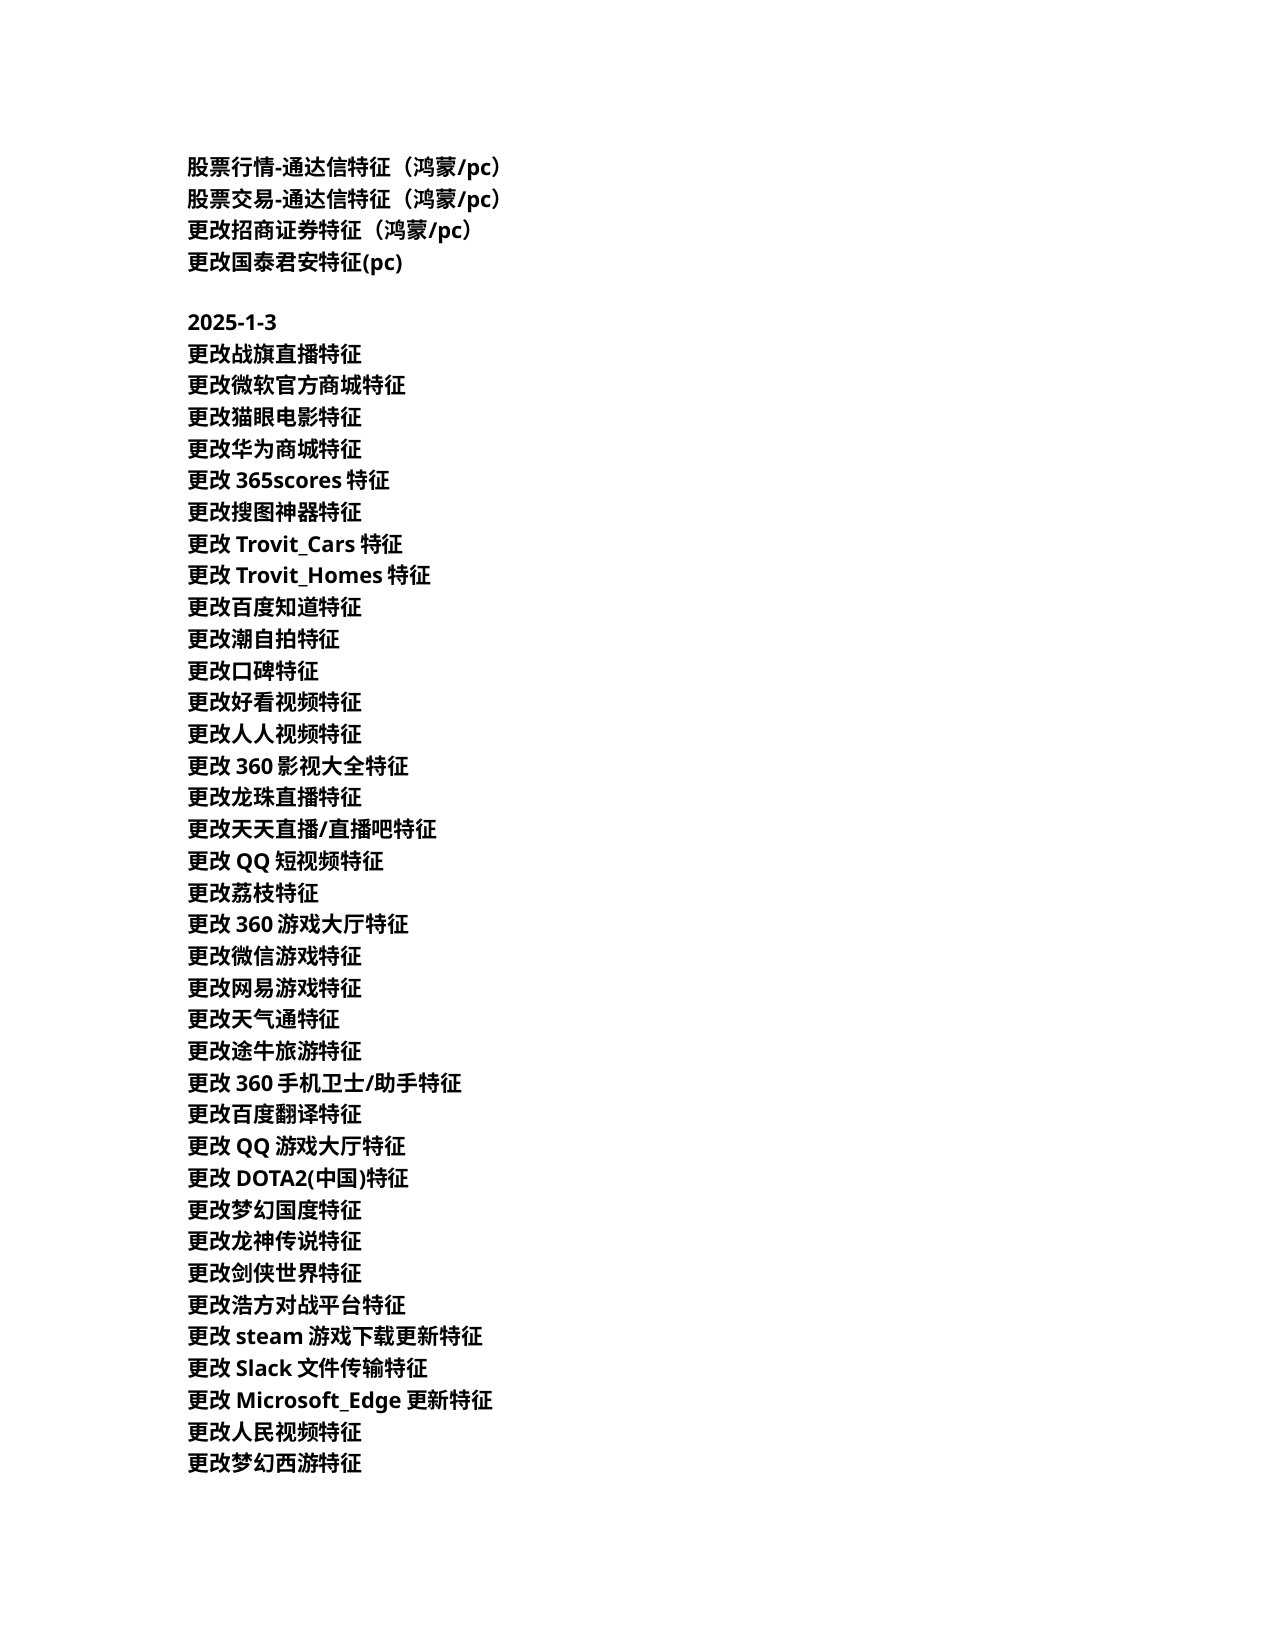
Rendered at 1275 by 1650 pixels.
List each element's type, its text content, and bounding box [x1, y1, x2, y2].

text 更改steam游戏下载更新特征 [187, 1319, 1087, 1351]
text 更改百度知道特征 [187, 590, 1087, 622]
text 更改Microsoft_Edge更新特征 [187, 1383, 1087, 1415]
text 更改招商证券特征（鸿蒙/pc） [187, 213, 1087, 245]
text 股票行情-通达信特征（鸿蒙/pc） [187, 150, 1087, 182]
text 更改360手机卫士/助手特征 [187, 1066, 1087, 1097]
text 更改梦幻国度特征 [187, 1193, 1087, 1224]
text 更改荔枝特征 [187, 876, 1087, 907]
text 更改天天直播/直播吧特征 [187, 812, 1087, 844]
text 更改百度翻译特征 [187, 1097, 1087, 1129]
text 更改Slack文件传输特征 [187, 1351, 1087, 1383]
text 更改好看视频特征 [187, 685, 1087, 717]
text 更改猫眼电影特征 [187, 400, 1087, 432]
text 更改360游戏大厅特征 [187, 907, 1087, 939]
text 更改梦幻西游特征 [187, 1446, 1087, 1478]
text 更改搜图神器特征 [187, 495, 1087, 527]
text 更改QQ游戏大厅特征 [187, 1129, 1087, 1161]
text 2025-1-3 [187, 307, 1087, 337]
text 更改天气通特征 [187, 1002, 1087, 1034]
text 更改Trovit_Cars特征 [187, 527, 1087, 558]
text 更改Trovit_Homes特征 [187, 558, 1087, 590]
text 更改360影视大全特征 [187, 749, 1087, 780]
text 更改途牛旅游特征 [187, 1034, 1087, 1066]
text 更改人民视频特征 [187, 1415, 1087, 1446]
text 更改浩方对战平台特征 [187, 1288, 1087, 1319]
text 更改龙神传说特征 [187, 1224, 1087, 1256]
text 更改国泰君安特征(pc) [187, 245, 1087, 277]
text 更改战旗直播特征 [187, 337, 1087, 368]
text 更改DOTA2(中国)特征 [187, 1161, 1087, 1193]
text 更改365scores特征 [187, 463, 1087, 495]
text 更改微软官方商城特征 [187, 368, 1087, 400]
text 更改华为商城特征 [187, 432, 1087, 463]
text 股票交易-通达信特征（鸿蒙/pc） [187, 182, 1087, 213]
text 更改剑侠世界特征 [187, 1256, 1087, 1288]
text 更改人人视频特征 [187, 717, 1087, 749]
text 更改口碑特征 [187, 654, 1087, 685]
text 更改微信游戏特征 [187, 939, 1087, 971]
text 更改潮自拍特征 [187, 622, 1087, 654]
text 更改龙珠直播特征 [187, 780, 1087, 812]
text 更改QQ短视频特征 [187, 844, 1087, 876]
text 更改网易游戏特征 [187, 971, 1087, 1002]
